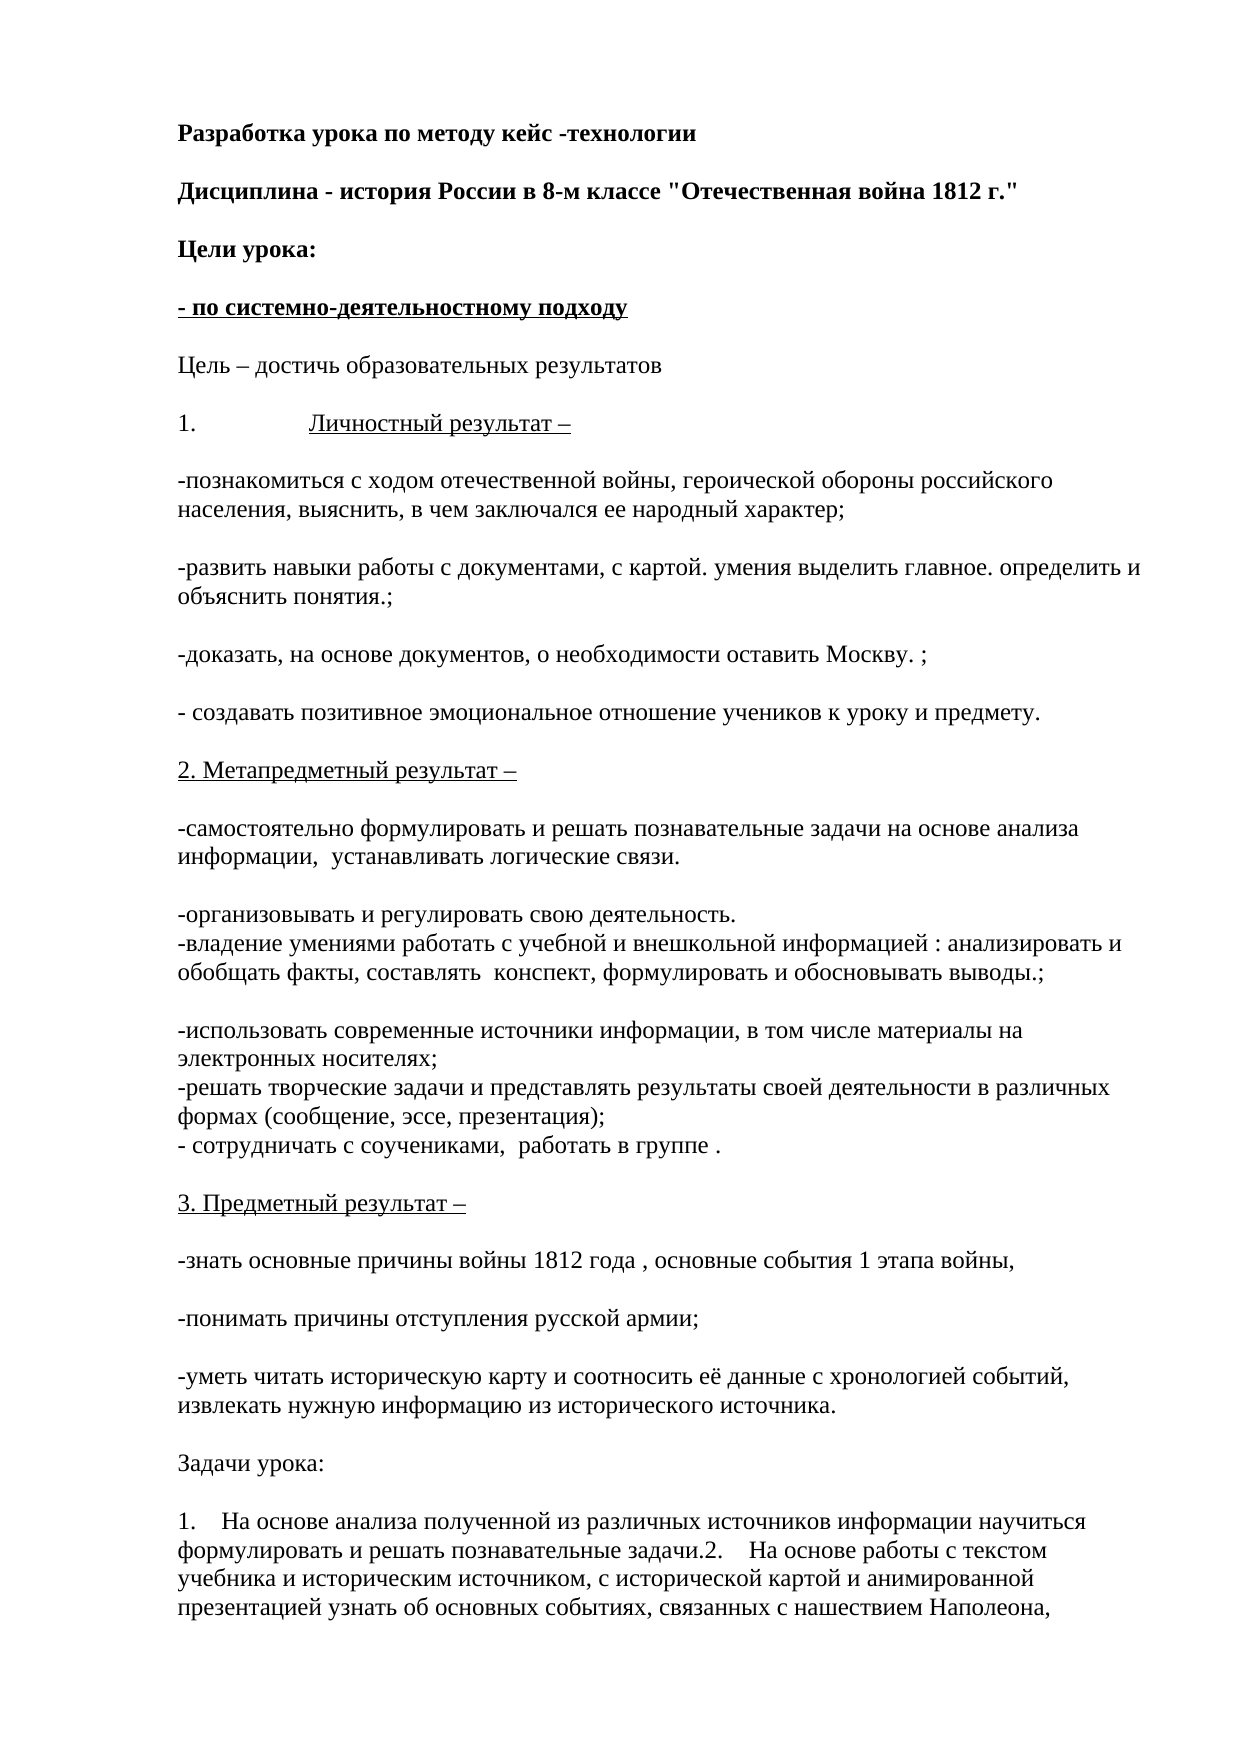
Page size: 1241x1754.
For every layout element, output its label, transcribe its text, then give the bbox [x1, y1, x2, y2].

text -использовать современные источники информации, в том числе материалы на электронных носителях; -решать творческие задачи и представлять результаты своей деятельности в различных формах (сообщение, эссе, презентация); - сотрудничать с соучениками, работать в группе . [177, 1015, 1152, 1158]
text -уметь читать историческую карту и соотносить её данные с хронологией событий, извлекать нужную информацию из исторического источника. [177, 1361, 1152, 1419]
text -организовывать и регулировать свою деятельность. -владение умениями работать с учебной и внешкольной информацией : анализировать и обобщать факты, составлять конспект, формулировать и обосновывать выводы.; [177, 899, 1152, 986]
text Задачи урока: [177, 1448, 1152, 1477]
text -познакомиться с ходом отечественной войны, героической обороны российского населения, выяснить, в чем заключался ее народный характер; [177, 466, 1152, 523]
text 1. Личностный результат – [177, 408, 1152, 436]
text -самостоятельно формулировать и решать познавательные задачи на основе анализа информации, устанавливать логические связи. [177, 813, 1152, 870]
text -развить навыки работы с документами, с картой. умения выделить главное. определить и объяснить понятия.; [177, 552, 1152, 610]
text 3. Предметный результат – [177, 1188, 1152, 1216]
text Дисциплина - история России в 8-м классе "Отечественная война 1812 г." [177, 176, 1152, 205]
text -доказать, на основе документов, о необходимости оставить Москву. ; [177, 639, 1152, 668]
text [177, 1506, 1152, 1621]
text -понимать причины отступления русской армии; [177, 1303, 1152, 1332]
text 2. Метапредметный результат – [177, 755, 1152, 783]
text - создавать позитивное эмоциональное отношение учеников к уроку и предмету. [177, 697, 1152, 726]
text Разработка урока по методу кейс -технологии [177, 118, 1152, 147]
text Цели урока: [177, 234, 1152, 263]
text -знать основные причины войны 1812 года , основные события 1 этапа войны, [177, 1246, 1152, 1274]
text - по системно-деятельностному подходу [177, 292, 1152, 321]
text Цель – достичь образовательных результатов [177, 350, 1152, 378]
